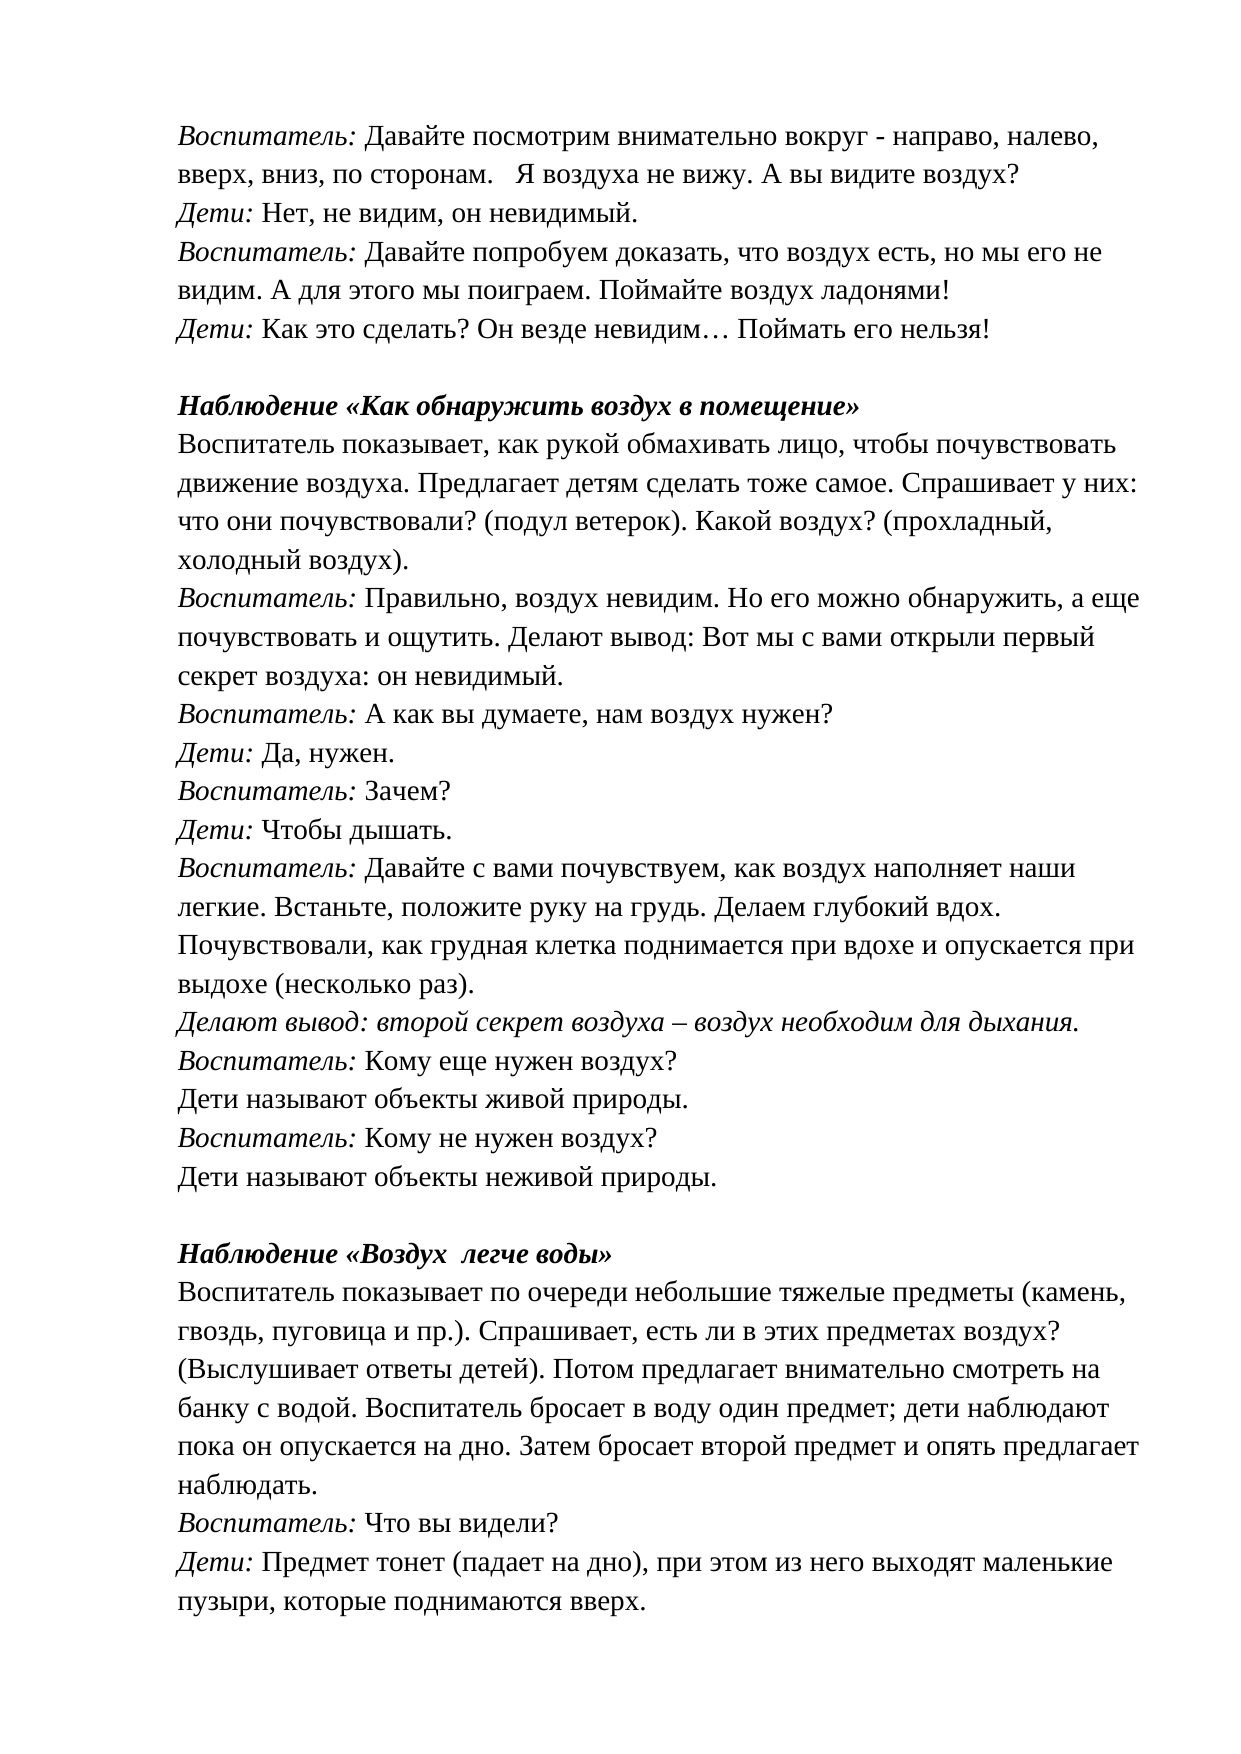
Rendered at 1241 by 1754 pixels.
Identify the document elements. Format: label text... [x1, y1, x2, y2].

text Воспитатель: Давайте посмотрим внимательно вокруг - направо, налево, вверх, вниз, по сторонам. Я воздуха не вижу. А вы видите воздух? [177, 118, 1152, 190]
text Наблюдение «Как обнаружить воздух в помещение» [177, 388, 1152, 421]
text Дети: Предмет тонет (падает на дно), при этом из него выходят маленькие пузыри, которые поднимаются вверх. [177, 1544, 1152, 1616]
text Делают вывод: второй секрет воздуха – воздух необходим для дыхания. [177, 1004, 1152, 1038]
text Воспитатель: А как вы думаете, нам воздух нужен? [177, 696, 1152, 730]
text Воспитатель: Кому еще нужен воздух? [177, 1043, 1152, 1077]
text Воспитатель: Что вы видели? [177, 1506, 1152, 1539]
text Воспитатель показывает по очереди небольшие тяжелые предметы (камень, гвоздь, пуговица и пр.). Спрашивает, есть ли в этих предметах воздух? (Выслушивает ответы детей). Потом предлагает внимательно смотреть на банку с водой. Воспитатель бросает в воду один предмет; дети наблюдают пока он опускается на дно. Затем бросает второй предмет и опять предлагает наблюдать. [177, 1274, 1152, 1501]
text Воспитатель показывает, как рукой обмахивать лицо, чтобы почувствовать движение воздуха. Предлагает детям сделать тоже самое. Спрашивает у них: что они почувствовали? (подул ветерок). Какой воздух? (прохладный, холодный воздух). [177, 426, 1152, 576]
text Дети называют объекты неживой природы. [177, 1159, 1152, 1192]
text Дети: Да, нужен. [177, 735, 1152, 768]
text Воспитатель: Зачем? [177, 773, 1152, 807]
text Воспитатель: Давайте с вами почувствуем, как воздух наполняет наши легкие. Встаньте, положите руку на грудь. Делаем глубокий вдох. Почувствовали, как грудная клетка поднимается при вдохе и опускается при выдохе (несколько раз). [177, 850, 1152, 999]
text Дети называют объекты живой природы. [177, 1082, 1152, 1115]
text Воспитатель: Кому не нужен воздух? [177, 1120, 1152, 1154]
text Воспитатель: Давайте попробуем доказать, что воздух есть, но мы его не видим. А для этого мы поиграем. Поймайте воздух ладонями! [177, 234, 1152, 306]
text Дети: Нет, не видим, он невидимый. [177, 195, 1152, 229]
text Дети: Чтобы дышать. [177, 812, 1152, 845]
text Дети: Как это сделать? Он везде невидим… Поймать его нельзя! [177, 311, 1152, 344]
text Воспитатель: Правильно, воздух невидим. Но его можно обнаружить, а еще почувствовать и ощутить. Делают вывод: Вот мы с вами открыли первый секрет воздуха: он невидимый. [177, 581, 1152, 691]
text Наблюдение «Воздух легче воды» [177, 1236, 1152, 1269]
